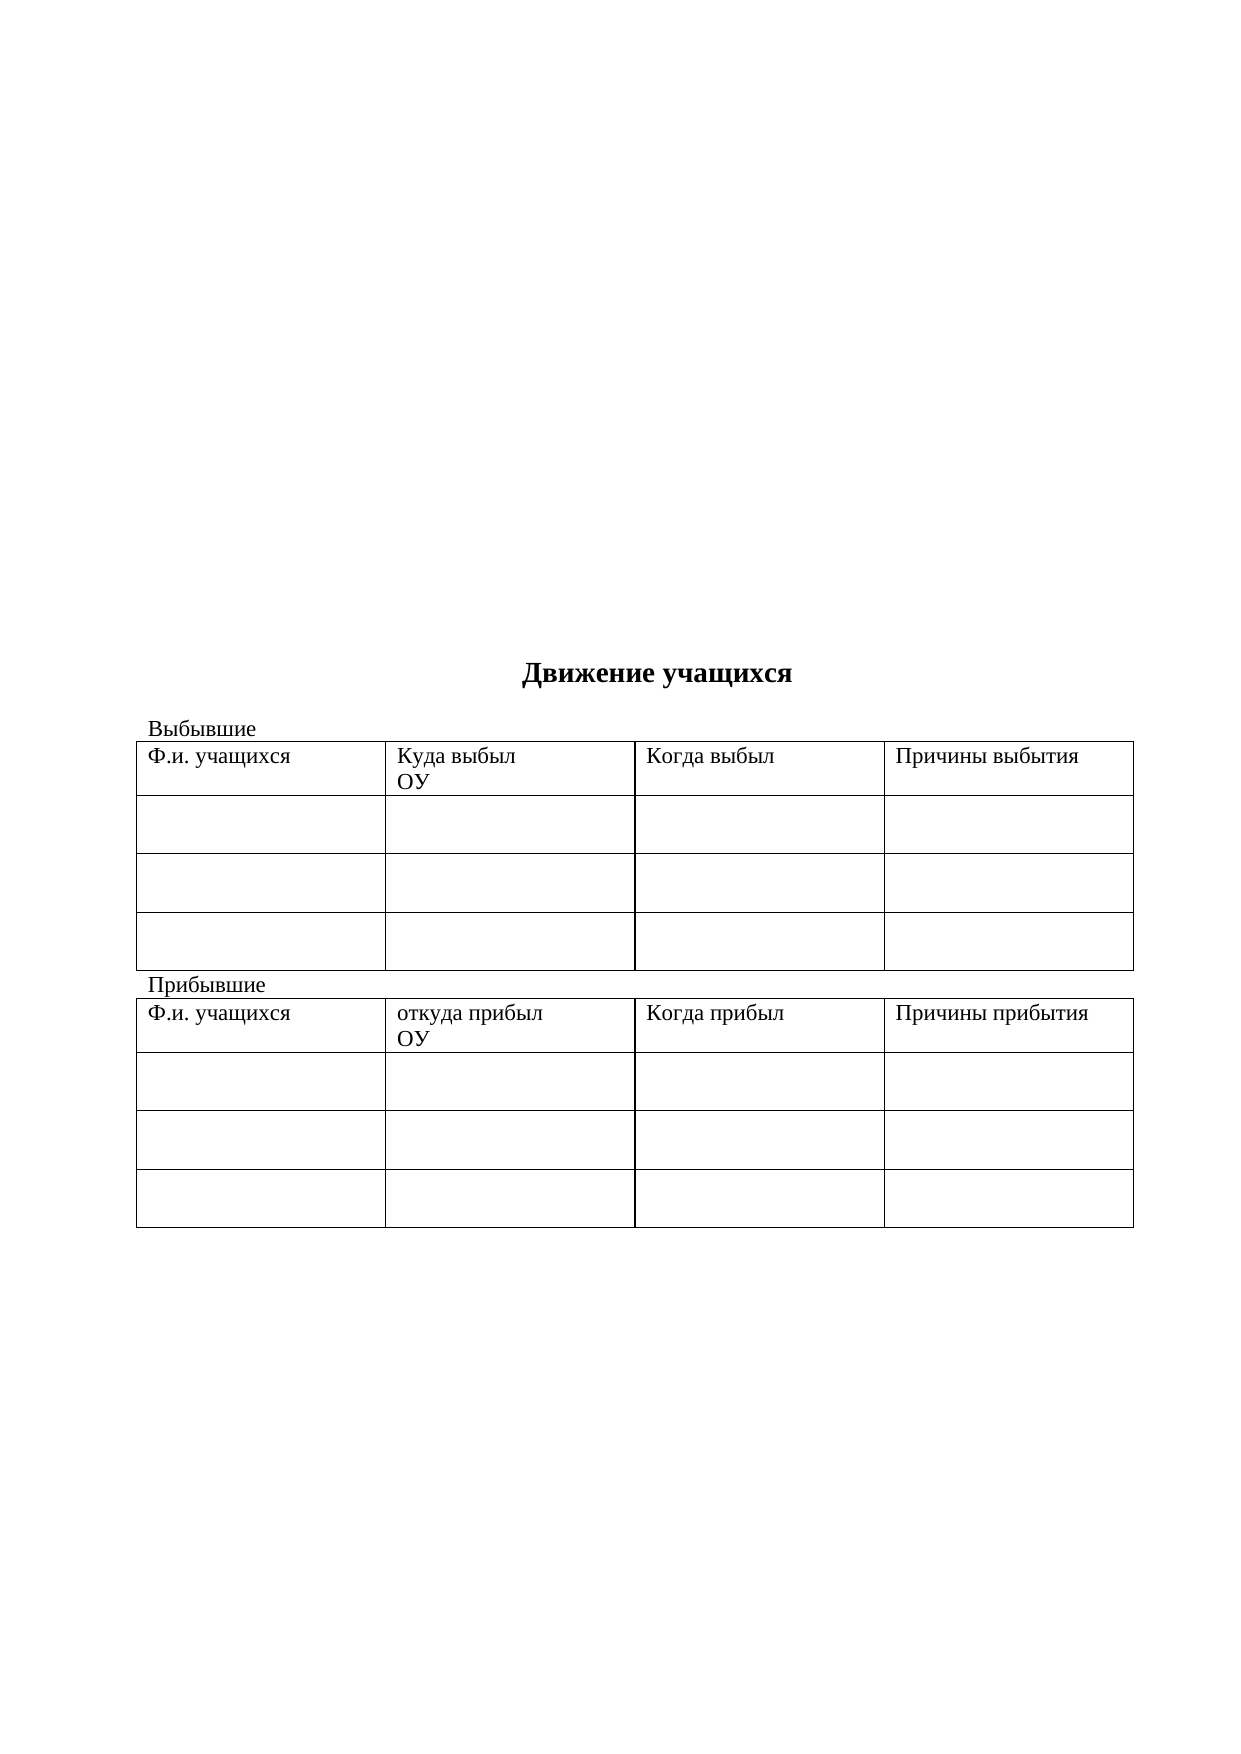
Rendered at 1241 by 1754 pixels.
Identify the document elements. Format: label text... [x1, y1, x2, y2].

table_header Куда выбыл ОУ [386, 742, 634, 795]
table_cell [636, 854, 884, 912]
table_cell [386, 796, 634, 853]
table_cell [137, 1170, 385, 1227]
table_cell [137, 1053, 385, 1110]
text Выбывшие [148, 715, 1167, 741]
table_cell [137, 913, 385, 970]
table_cell [885, 796, 1133, 853]
table_cell [386, 1053, 634, 1110]
table_header Когда прибыл [636, 999, 884, 1052]
table_header Ф.и. учащихся [137, 999, 385, 1052]
table_cell [386, 1170, 634, 1227]
table_cell [885, 1053, 1133, 1110]
table_cell [386, 854, 634, 912]
text Движение учащихся [148, 655, 1167, 688]
table_cell [386, 913, 634, 970]
table_cell [636, 796, 884, 853]
text Прибывшие [148, 971, 1167, 998]
table_cell [386, 1111, 634, 1169]
table_header Ф.и. учащихся [137, 742, 385, 795]
table_cell [137, 796, 385, 853]
table_cell [885, 1170, 1133, 1227]
table_header Причины прибытия [885, 999, 1133, 1052]
table_cell [636, 1170, 884, 1227]
table_header откуда прибыл ОУ [386, 999, 634, 1052]
table_header Когда выбыл [636, 742, 884, 795]
table_cell [137, 854, 385, 912]
table_cell [137, 1111, 385, 1169]
table_cell [636, 1111, 884, 1169]
table_cell [636, 913, 884, 970]
table_cell [885, 1111, 1133, 1169]
table_cell [885, 913, 1133, 970]
table_cell [636, 1053, 884, 1110]
table_cell [885, 854, 1133, 912]
table_header Причины выбытия [885, 742, 1133, 795]
